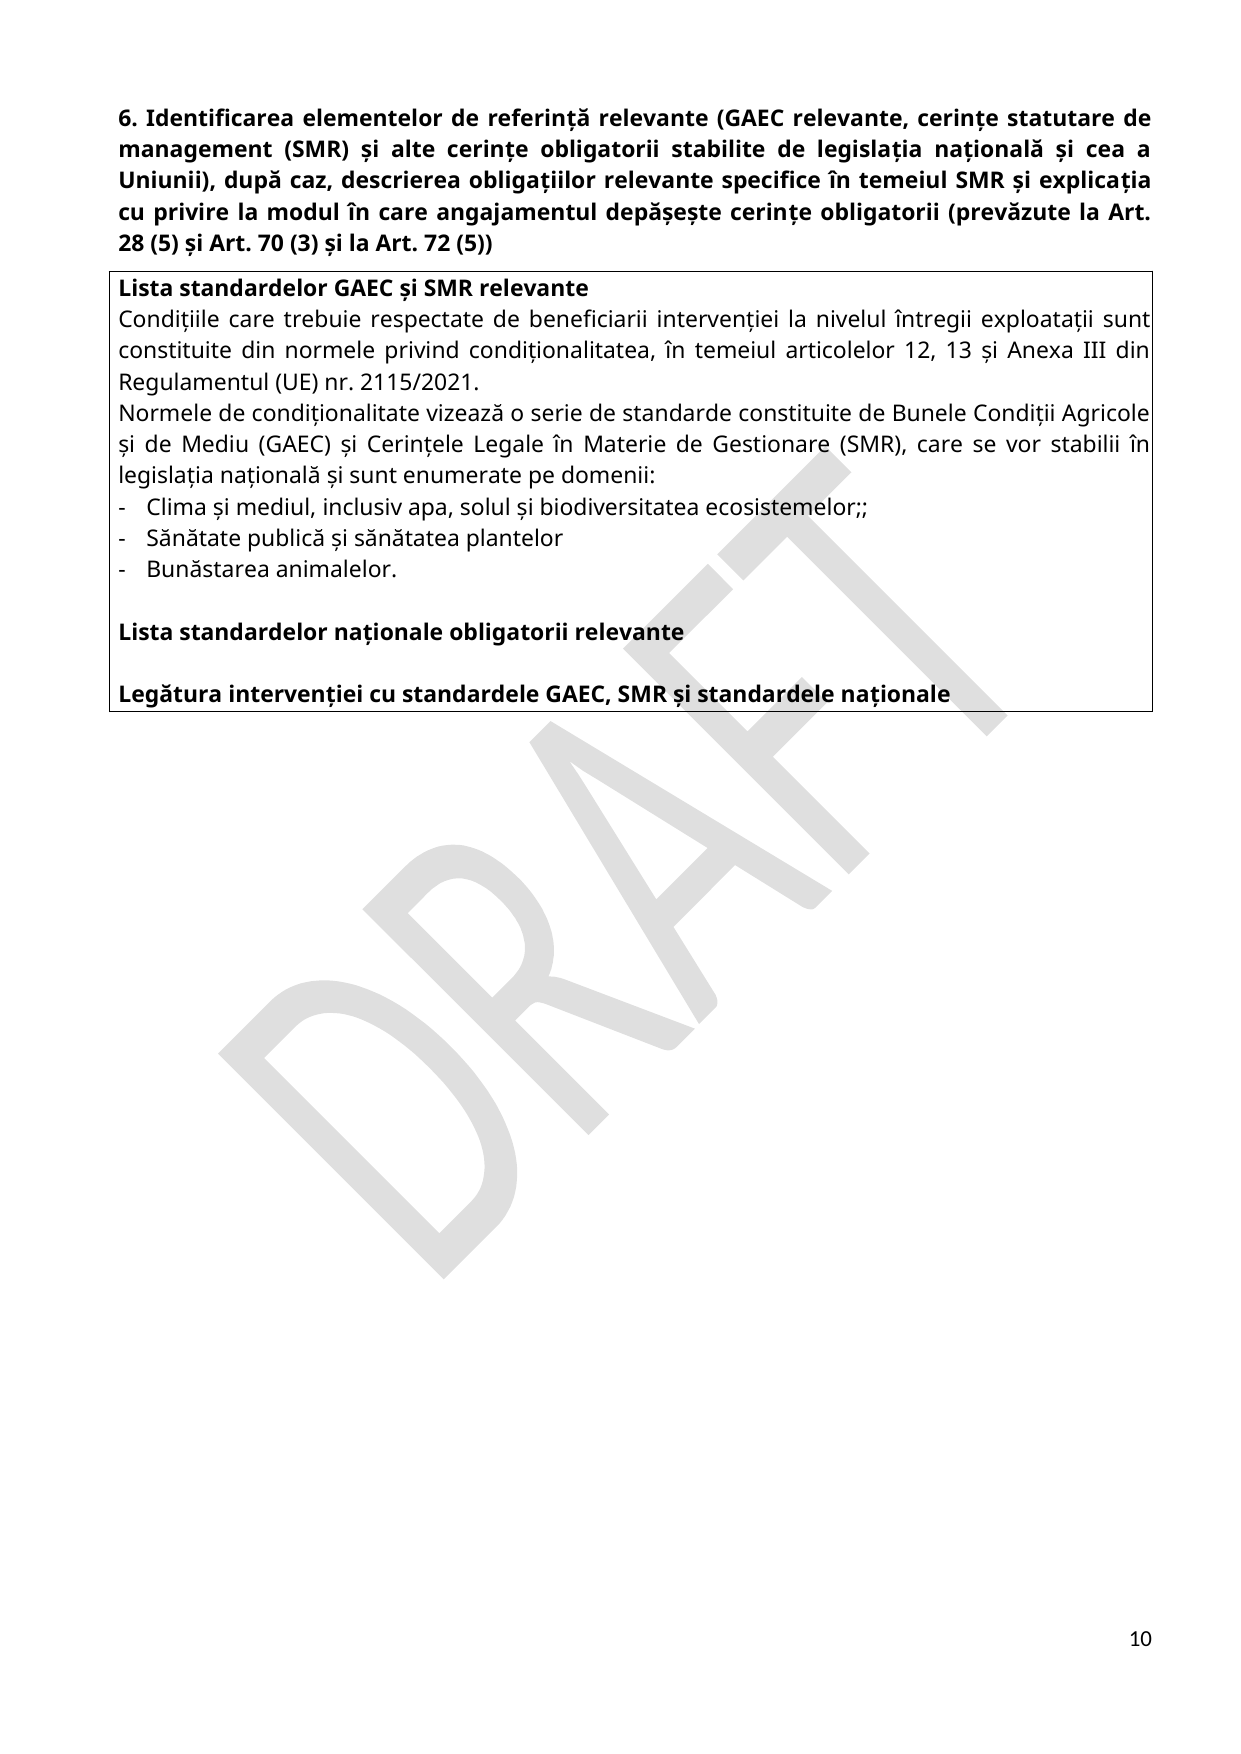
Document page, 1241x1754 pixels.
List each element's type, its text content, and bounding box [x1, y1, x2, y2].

text Condițiile care trebuie respectate de beneficiarii intervenției la nivelul întregii exploatații sunt constituite din normele privind condiționalitatea, în temeiul articolelor 12, 13 și Anexa III din Regulamentul (UE) nr. 2115/2021. [118, 303, 1152, 397]
text 6. Identificarea elementelor de referință relevante (GAEC relevante, cerințe statutare de management (SMR) și alte cerințe obligatorii stabilite de legislația națională și cea a Uniunii), după caz, descrierea obligațiilor relevante specifice în temeiul SMR și explicația cu privire la modul în care angajamentul depășește cerințe obligatorii (prevăzute la Art. 28 (5) și Art. 70 (3) și la Art. 72 (5)) [118, 102, 1152, 258]
text Legătura intervenției cu standardele GAEC, SMR și standardele naționale [110, 677, 1152, 711]
text Normele de condiționalitate vizează o serie de standarde constituite de Bunele Condiții Agricole și de Mediu (GAEC) și Cerințele Legale în Materie de Gestionare (SMR), care se vor stabilii în legislația națională și sunt enumerate pe domenii: [118, 397, 1152, 490]
text - Bunăstarea animalelor. [118, 553, 1152, 584]
text - Sănătate publică și sănătatea plantelor [118, 522, 1152, 553]
text Lista standardelor GAEC și SMR relevante [110, 272, 1152, 303]
text - Clima și mediul, inclusiv apa, solul și biodiversitatea ecosistemelor;; [118, 490, 1152, 522]
text Lista standardelor naționale obligatorii relevante [118, 615, 1152, 647]
